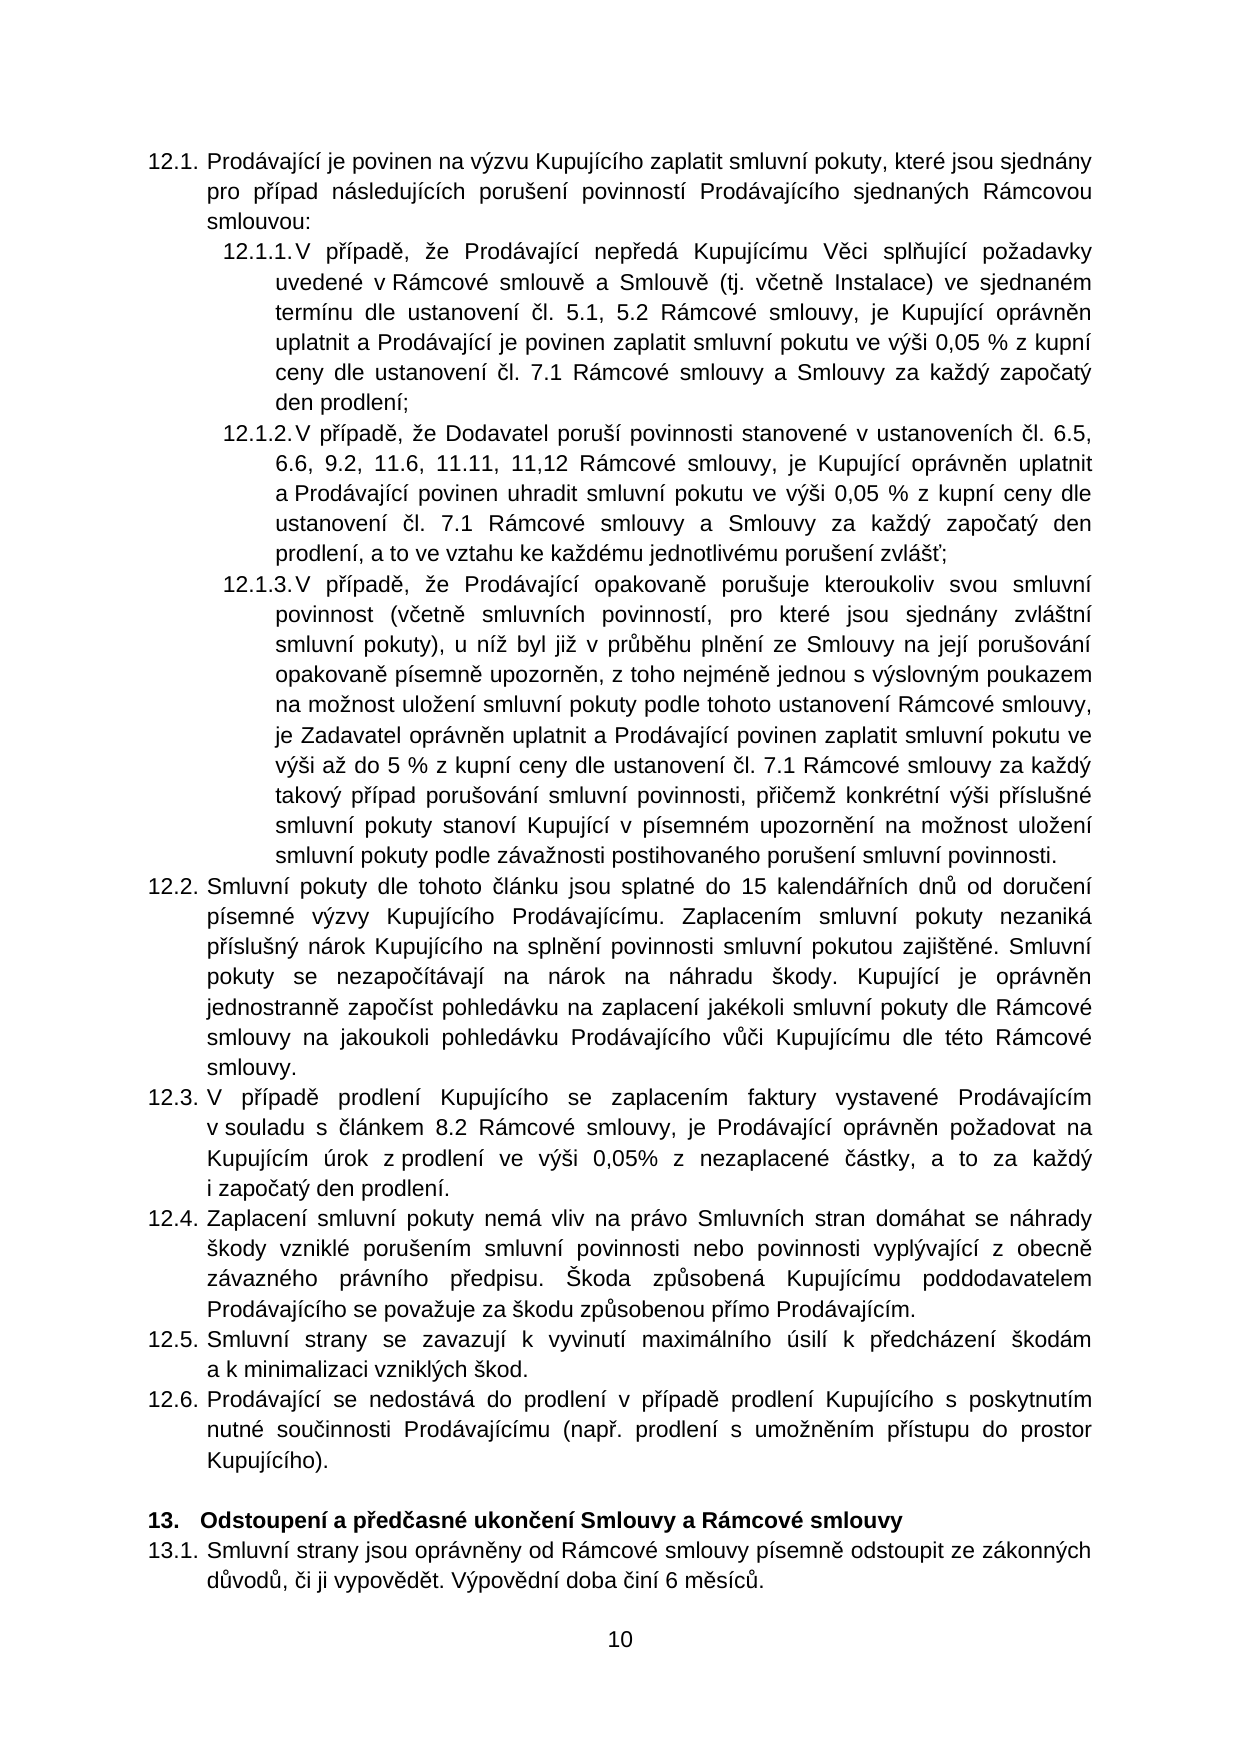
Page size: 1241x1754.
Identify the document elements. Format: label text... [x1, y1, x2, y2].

list V případě, že Prodávající opakovaně porušuje kteroukoliv svou smluvní povinnost (včetně smluvních povinností, pro které jsou sjednány zvláštní smluvní pokuty), u níž byl již v průběhu plnění ze Smlouvy na její porušování opakovaně písemně upozorněn, z toho nejméně jednou s výslovným poukazem na možnost uložení smluvní pokuty podle tohoto ustanovení Rámcové smlouvy, je Zadavatel oprávněn uplatnit a Prodávající povinen zaplatit smluvní pokutu ve výši až do 5 % z kupní ceny dle ustanovení čl. 7.1 Rámcové smlouvy za každý takový případ porušování smluvní povinnosti, přičemž konkrétní výši příslušné smluvní pokuty stanoví Kupující v písemném upozornění na možnost uložení smluvní pokuty podle závažnosti postihovaného porušení smluvní povinnosti. [223, 571, 1093, 869]
list Prodávající se nedostává do prodlení v případě prodlení Kupujícího s poskytnutím nutné součinnosti Prodávajícímu (např. prodlení s umožněním přístupu do prostor Kupujícího). [148, 1386, 1093, 1473]
list V případě prodlení Kupujícího se zaplacením faktury vystavené Prodávajícím v souladu s článkem 8.2 Rámcové smlouvy, je Prodávající oprávněn požadovat na Kupujícím úrok z prodlení ve výši 0,05% z nezaplacené částky, a to za každý i započatý den prodlení. [148, 1084, 1093, 1201]
list Smluvní strany jsou oprávněny od Rámcové smlouvy písemně odstoupit ze zákonných důvodů, či ji vypovědět. Výpovědní doba činí 6 měsíců. [148, 1537, 1093, 1594]
list Smluvní pokuty dle tohoto článku jsou splatné do 15 kalendářních dnů od doručení písemné výzvy Kupujícího Prodávajícímu. Zaplacením smluvní pokuty nezaniká příslušný nárok Kupujícího na splnění povinnosti smluvní pokutou zajištěné. Smluvní pokuty se nezapočítávají na nárok na náhradu škody. Kupující je oprávněn jednostranně započíst pohledávku na zaplacení jakékoli smluvní pokuty dle Rámcové smlouvy na jakoukoli pohledávku Prodávajícího vůči Kupujícímu dle této Rámcové smlouvy. [148, 873, 1093, 1080]
list V případě, že Dodavatel poruší povinnosti stanovené v ustanoveních čl. 6.5, 6.6, 9.2, 11.6, 11.11, 11,12 Rámcové smlouvy, je Kupující oprávněn uplatnit a Prodávající povinen uhradit smluvní pokutu ve výši 0,05 % z kupní ceny dle ustanovení čl. 7.1 Rámcové smlouvy a Smlouvy za každý započatý den prodlení, a to ve vztahu ke každému jednotlivému porušení zvlášť; [223, 419, 1093, 567]
list Odstoupení a předčasné ukončení Smlouvy a Rámcové smlouvy [148, 1507, 1093, 1533]
list Smluvní strany se zavazují k vyvinutí maximálního úsilí k předcházení škodám a k minimalizaci vzniklých škod. [148, 1326, 1093, 1382]
list Prodávající je povinen na výzvu Kupujícího zaplatit smluvní pokuty, které jsou sjednány pro případ následujících porušení povinností Prodávajícího sjednaných Rámcovou smlouvou: [148, 148, 1093, 234]
list Zaplacení smluvní pokuty nemá vliv na právo Smluvních stran domáhat se náhrady škody vzniklé porušením smluvní povinnosti nebo povinnosti vyplývající z obecně závazného právního předpisu. Škoda způsobená Kupujícímu poddodavatelem Prodávajícího se považuje za škodu způsobenou přímo Prodávajícím. [148, 1205, 1093, 1322]
list V případě, že Prodávající nepředá Kupujícímu Věci splňující požadavky uvedené v Rámcové smlouvě a Smlouvě (tj. včetně Instalace) ve sjednaném termínu dle ustanovení čl. 5.1, 5.2 Rámcové smlouvy, je Kupující oprávněn uplatnit a Prodávající je povinen zaplatit smluvní pokutu ve výši 0,05 % z kupní ceny dle ustanovení čl. 7.1 Rámcové smlouvy a Smlouvy za každý započatý den prodlení; [223, 238, 1093, 416]
